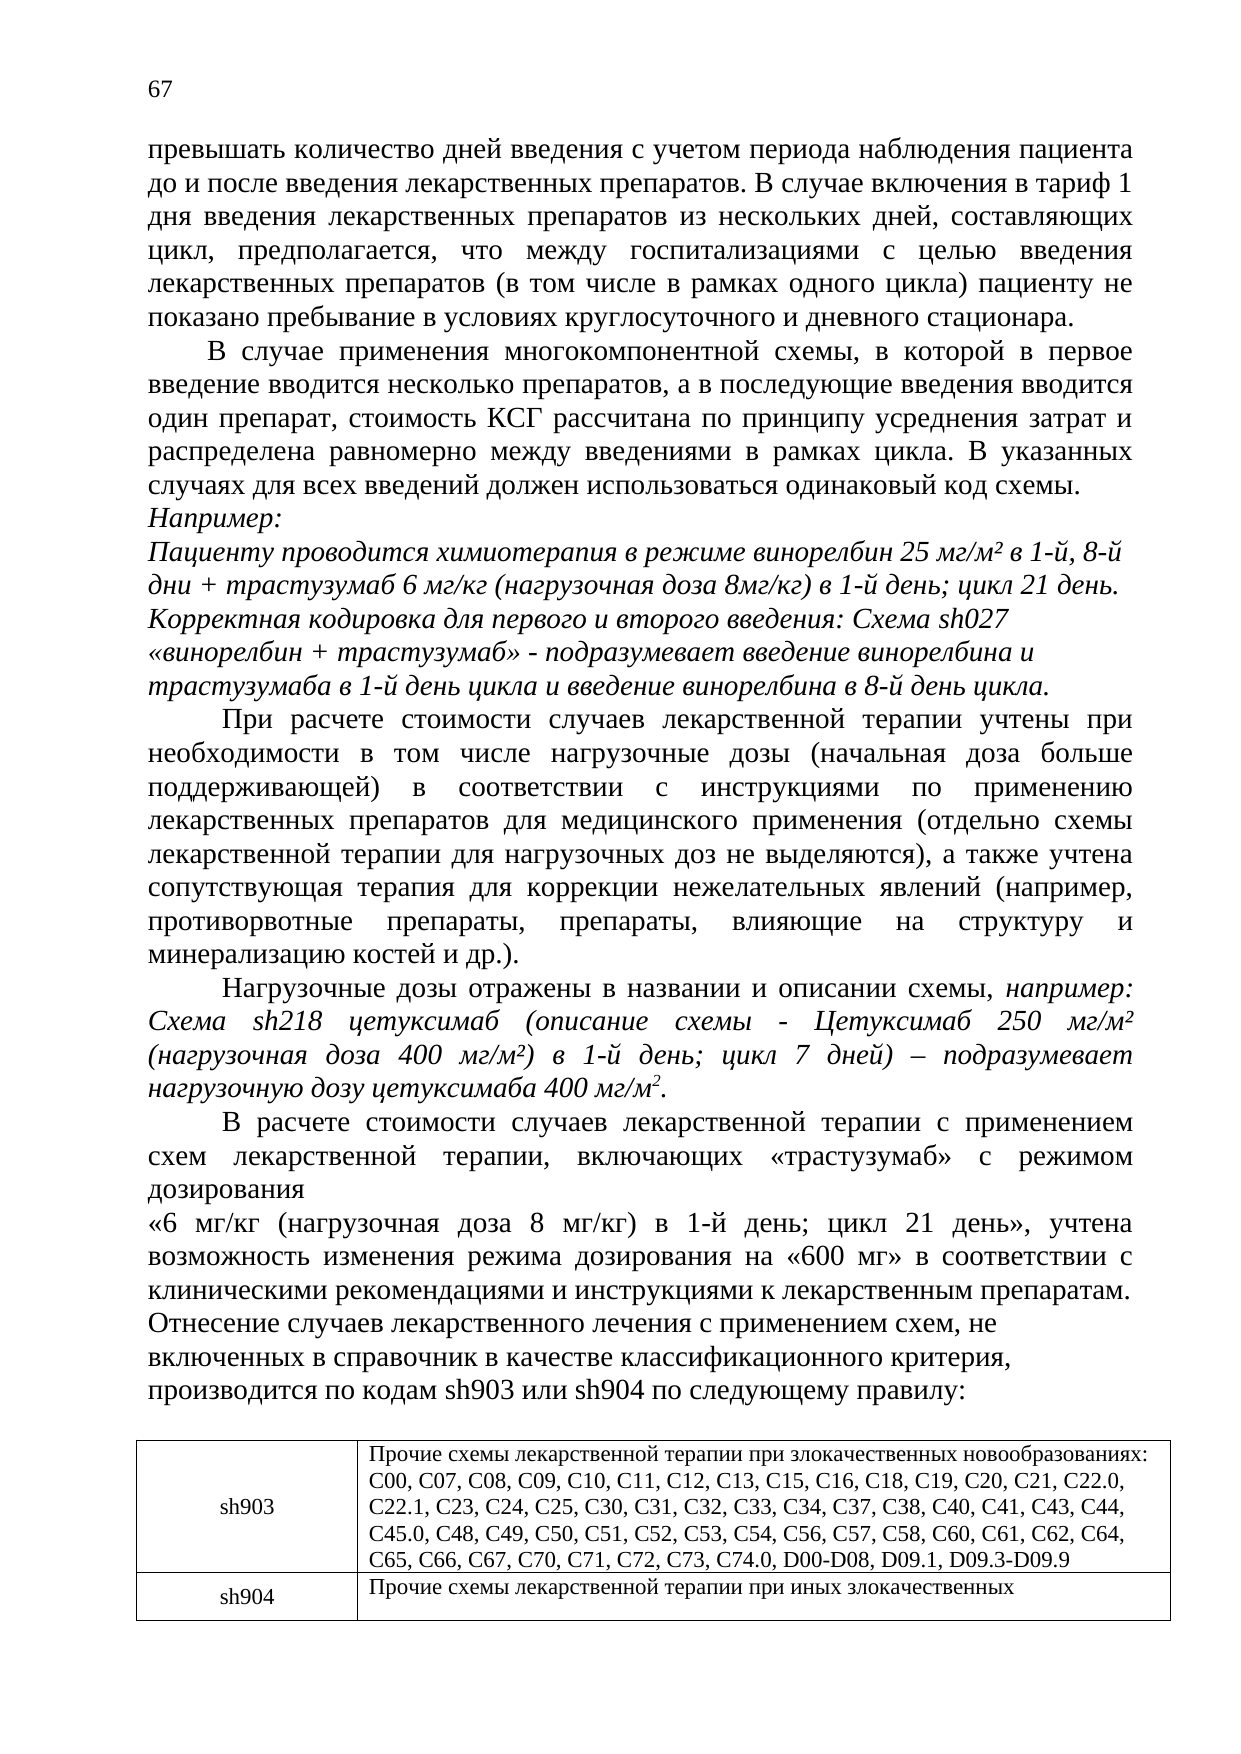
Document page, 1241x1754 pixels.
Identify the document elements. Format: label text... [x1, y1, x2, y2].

text Пациенту проводится химиотерапия в режиме винорелбин 25 мг/м² в 1-й, 8-й дни + трастузумаб 6 мг/кг (нагрузочная доза 8мг/кг) в 1-й день; цикл 21 день. [148, 534, 1134, 601]
text Например: [148, 500, 1134, 534]
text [148, 131, 1134, 333]
table_cell sh904 [137, 1573, 357, 1620]
text Корректная кодировка для первого и второго введения: Схема sh027 «винорелбин + трастузумаб» - подразумевает введение винорелбина и трастузумаба в 1-й день цикла и введение винорелбина в 8-й день цикла. [148, 601, 1134, 702]
table_header Прочие схемы лекарственной терапии при злокачественных новообразованиях: C00, C07, C08, C09, C10, C11, C12, C13, C15, C16, C18, C19, C20, C21, C22.0, C22.1, C23, C24, C25, C30, C31, C32, C33, C34, C37, C38, C40, C41, C43, C44, C45.0, C48, C49, C50, C51, C52, C53, C54, C56, C57, C58, C60, C61, C62, C64, C65, C66, C67, C70, C71, C72, C73, C74.0, D00-D08, D09.1, D09.3-D09.9 [358, 1441, 1170, 1572]
text В случае применения многокомпонентной схемы, в которой в первое введение вводится несколько препаратов, а в последующие введения вводится один препарат, стоимость КСГ рассчитана по принципу усреднения затрат и распределена равномерно между введениями в рамках цикла. В указанных случаях для всех введений должен использоваться одинаковый код схемы. [148, 333, 1134, 500]
table_header sh903 [137, 1441, 357, 1572]
text Отнесение случаев лекарственного лечения с применением схем, не включенных в справочник в качестве классификационного критерия, производится по кодам sh903 или sh904 по следующему правилу: [148, 1305, 1134, 1406]
text В расчете стоимости случаев лекарственной терапии с применением схем лекарственной терапии, включающих «трастузумаб» с режимом дозирования «6 мг/кг (нагрузочная доза 8 мг/кг) в 1-й день; цикл 21 день», учтена возможность изменения режима дозирования на «600 мг» в соответствии с клиническими рекомендациями и инструкциями к лекарственным препаратам. [148, 1104, 1134, 1305]
text Нагрузочные дозы отражены в названии и описании схемы, например: Схема sh218 цетуксимаб (описание схемы - Цетуксимаб 250 мг/м² (нагрузочная доза 400 мг/м²) в 1-й день; цикл 7 дней) – подразумевает нагрузочную дозу цетуксимаба 400 мг/м2. [148, 970, 1134, 1104]
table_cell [358, 1573, 1170, 1620]
text При расчете стоимости случаев лекарственной терапии учтены при необходимости в том числе нагрузочные дозы (начальная доза больше поддерживающей) в соответствии с инструкциями по применению лекарственных препаратов для медицинского применения (отдельно схемы лекарственной терапии для нагрузочных доз не выделяются), а также учтена сопутствующая терапия для коррекции нежелательных явлений (например, противорвотные препараты, препараты, влияющие на структуру и минерализацию костей и др.). [148, 702, 1134, 970]
